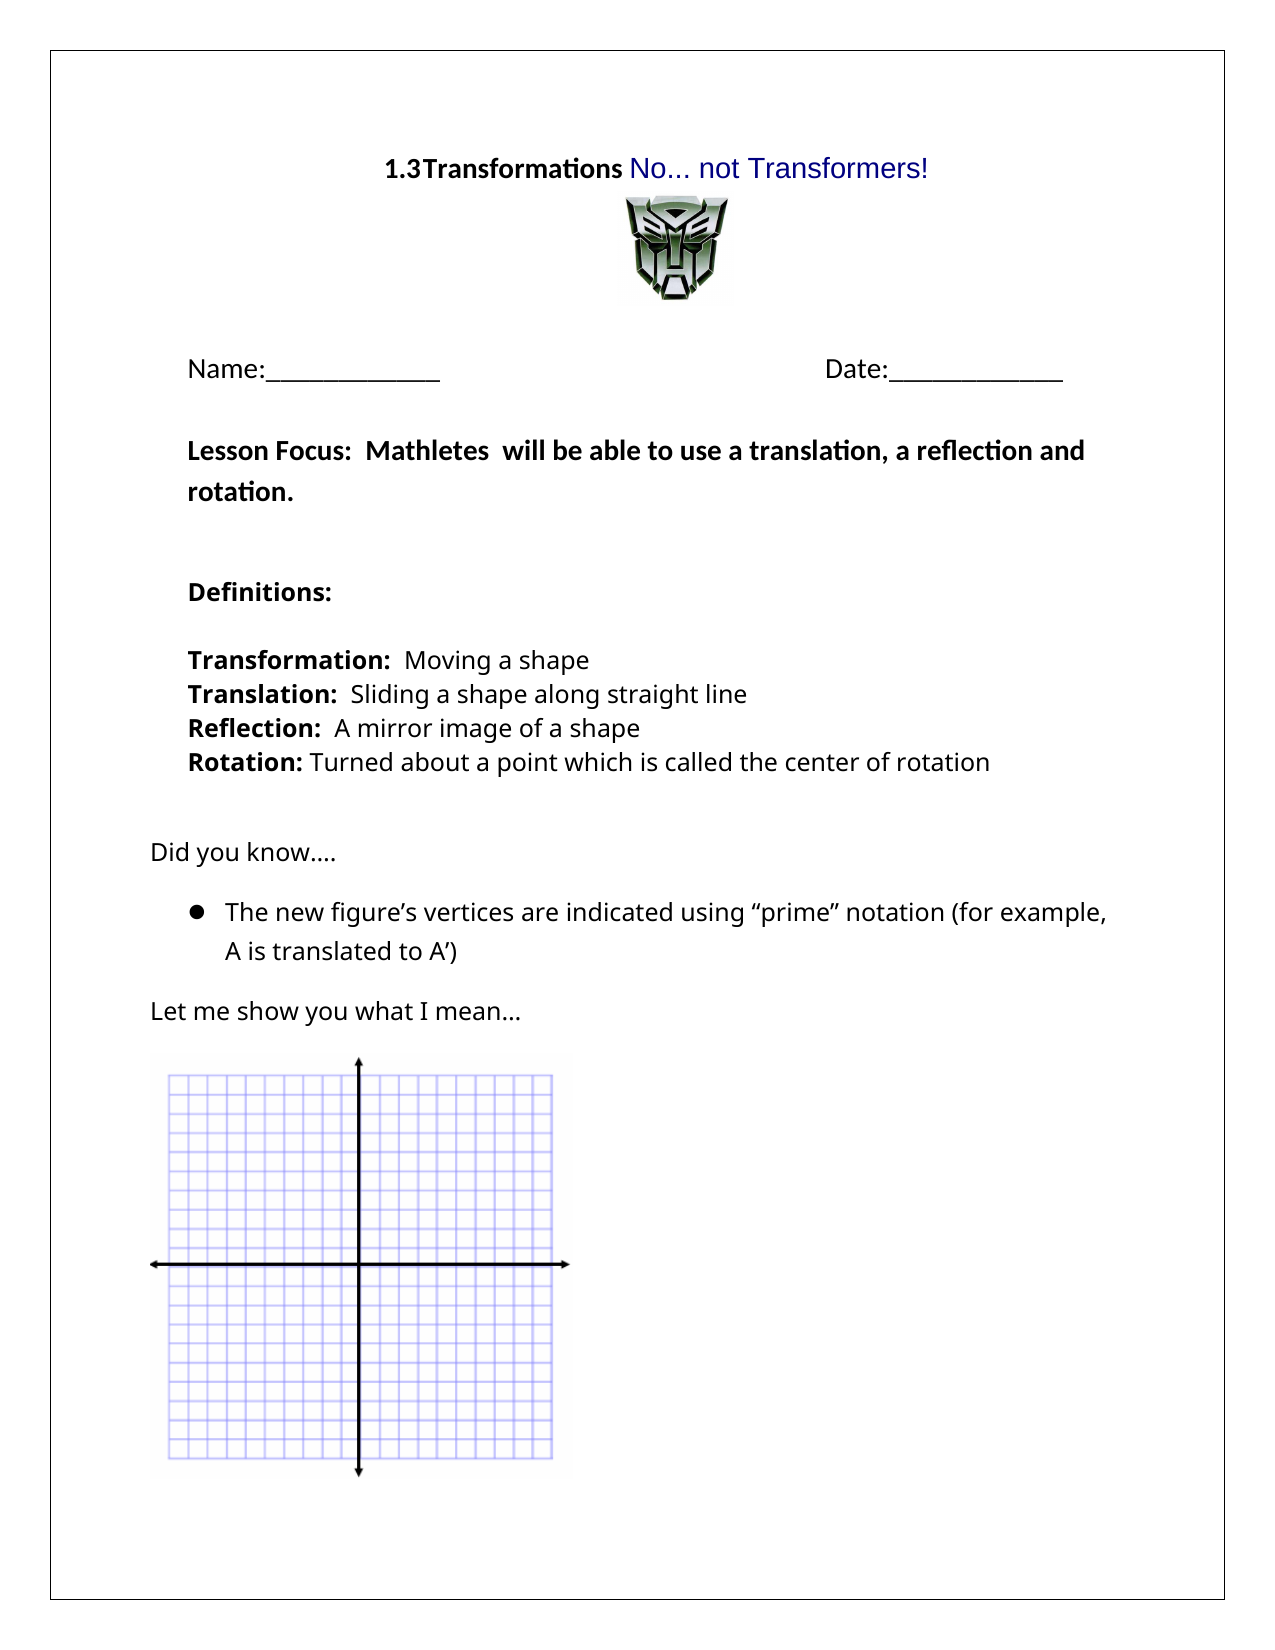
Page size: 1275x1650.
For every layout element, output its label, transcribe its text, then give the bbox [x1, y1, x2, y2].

text Translation: Sliding a shape along straight line [150, 676, 1125, 711]
list The new figure’s vertices are indicated using “prime” notation (for example, A is translated to A’) [187, 894, 1125, 968]
list Lesson Focus: Mathletes will be able to use a translation, a reflection and rotation. [187, 432, 1125, 509]
text Rotation: Turned about a point which is called the center of rotation [150, 744, 1125, 779]
text Transformation: Moving a shape [150, 642, 1125, 676]
text Let me show you what I mean… [150, 994, 1125, 1028]
text Did you know…. [150, 834, 1125, 868]
picture [617, 191, 735, 306]
text Definitions: [150, 574, 1125, 608]
picture [150, 1053, 573, 1479]
list Transformations No... not Transformers! [187, 150, 1125, 186]
text Reflection: A mirror image of a shape [150, 711, 1125, 744]
list Name:____________ Date:____________ [187, 351, 1125, 386]
